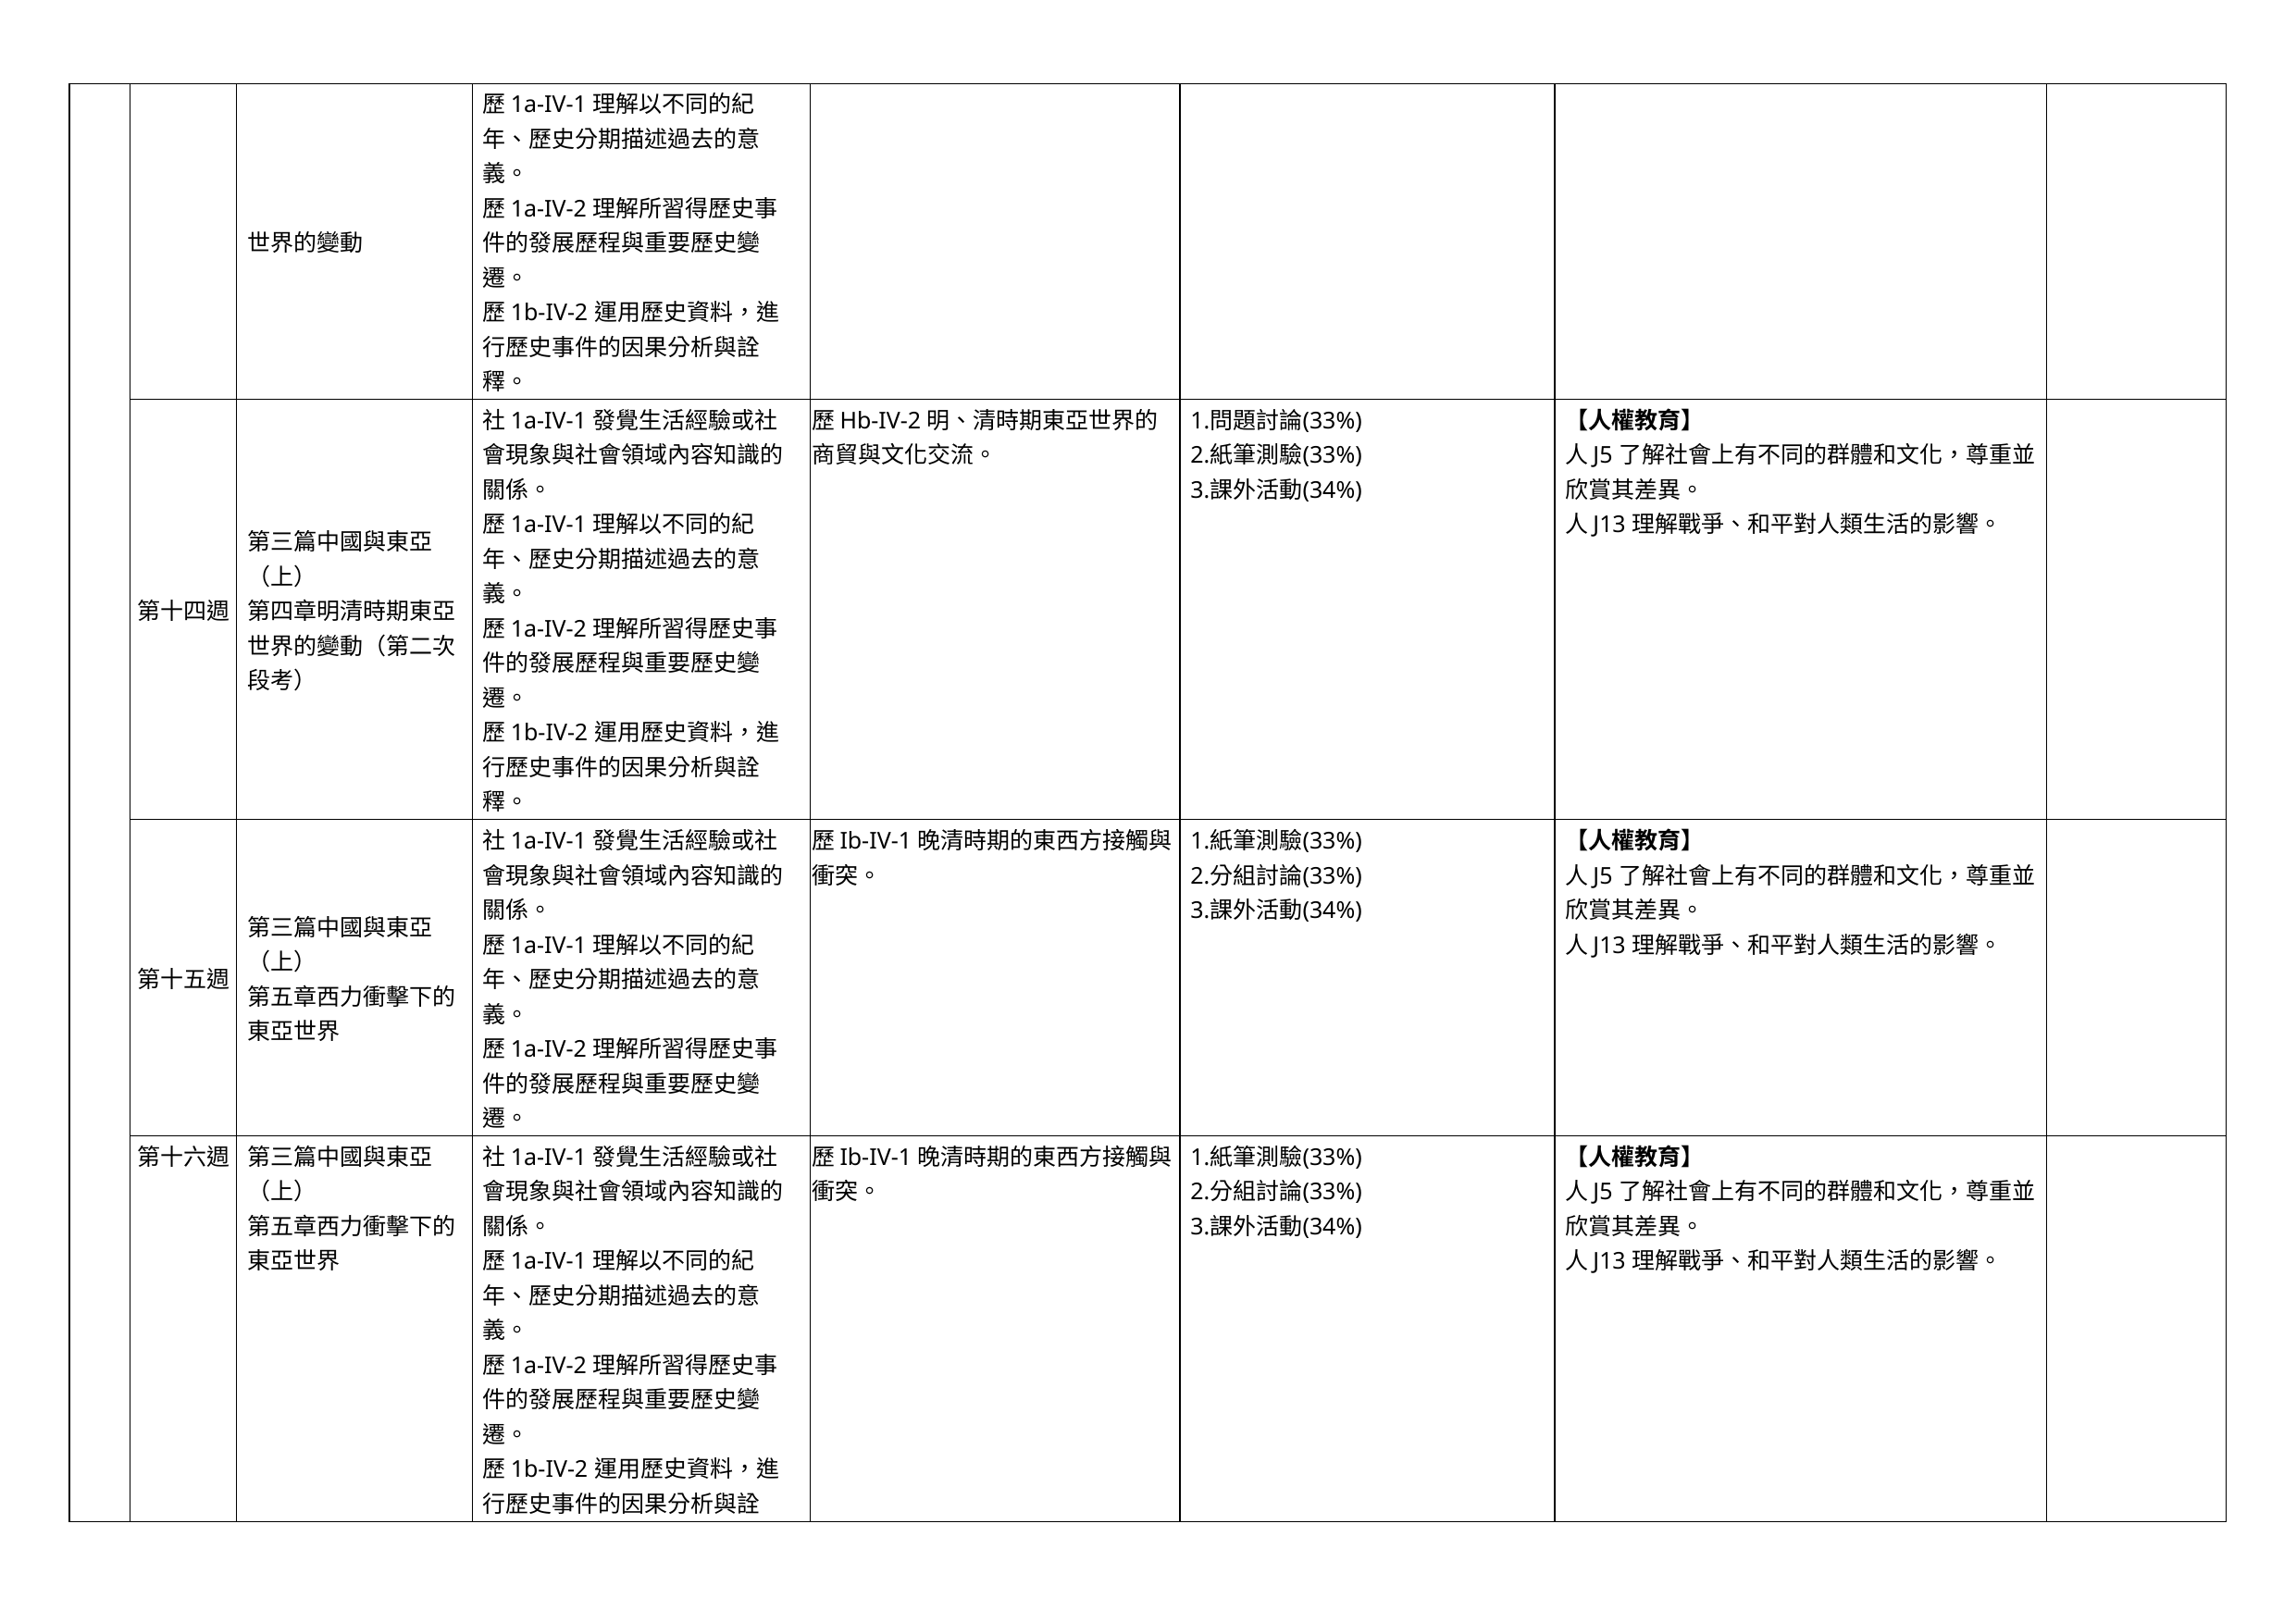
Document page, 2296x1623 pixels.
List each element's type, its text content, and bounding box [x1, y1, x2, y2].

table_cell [473, 1136, 810, 1521]
table_cell 【人權教育】 人J5 了解社會上有不同的群體和文化，尊重並欣賞其差異。 人J13 理解戰爭、和平對人類生活的影響。 [1556, 400, 2046, 819]
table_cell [1556, 84, 2046, 399]
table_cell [1181, 1136, 1554, 1521]
table_cell [2047, 820, 2226, 1135]
table_cell 第十三週 [130, 84, 236, 399]
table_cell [473, 84, 810, 399]
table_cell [237, 84, 472, 399]
table_cell 歷Ib-IV-1 晚清時期的東西方接觸與衝突。 [811, 820, 1179, 1135]
table_cell 1.問題討論(33%) 2.紙筆測驗(33%) 3.課外活動(34%) [1181, 400, 1554, 819]
table_cell 社1a-IV-1 發覺生活經驗或社會現象與社會領域內容知識的關係。 歷1a-IV-1 理解以不同的紀年、歷史分期描述過去的意義。 歷1a-IV-2 理解所習得歷史事件的發展歷程與重要歷史變遷。 歷1b-IV-2 運用歷史資料，進行歷史事件的因果分析與詮釋。 [473, 400, 810, 819]
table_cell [811, 84, 1179, 399]
table_cell 歷Hb-IV-2 明、清時期東亞世界的商貿與文化交流。 [811, 400, 1179, 819]
table_cell 第十六週 [130, 1136, 236, 1521]
table_cell 第三篇中國與東亞（上） 第四章明清時期東亞世界的變動（第二次段考） [237, 400, 472, 819]
table_cell 【人權教育】 人J5 了解社會上有不同的群體和文化，尊重並欣賞其差異。 人J13 理解戰爭、和平對人類生活的影響。 [1556, 820, 2046, 1135]
table_cell 第十四週 [130, 400, 236, 819]
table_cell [1181, 84, 1554, 399]
table_cell 社1a-IV-1 發覺生活經驗或社會現象與社會領域內容知識的關係。 歷1a-IV-1 理解以不同的紀年、歷史分期描述過去的意義。 歷1a-IV-2 理解所習得歷史事件的發展歷程與重要歷史變遷。 [473, 820, 810, 1135]
table_cell 1.紙筆測驗(33%) 2.分組討論(33%) 3.課外活動(34%) [1181, 820, 1554, 1135]
table_cell 第十五週 [130, 820, 236, 1135]
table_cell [237, 1136, 472, 1521]
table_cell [1556, 1136, 2046, 1521]
table_cell 第三篇中國與東亞（上） 第五章西力衝擊下的東亞世界 [237, 820, 472, 1135]
table_cell [2047, 1136, 2226, 1521]
table_cell [2047, 400, 2226, 819]
table_cell [2047, 84, 2226, 399]
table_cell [811, 1136, 1179, 1521]
